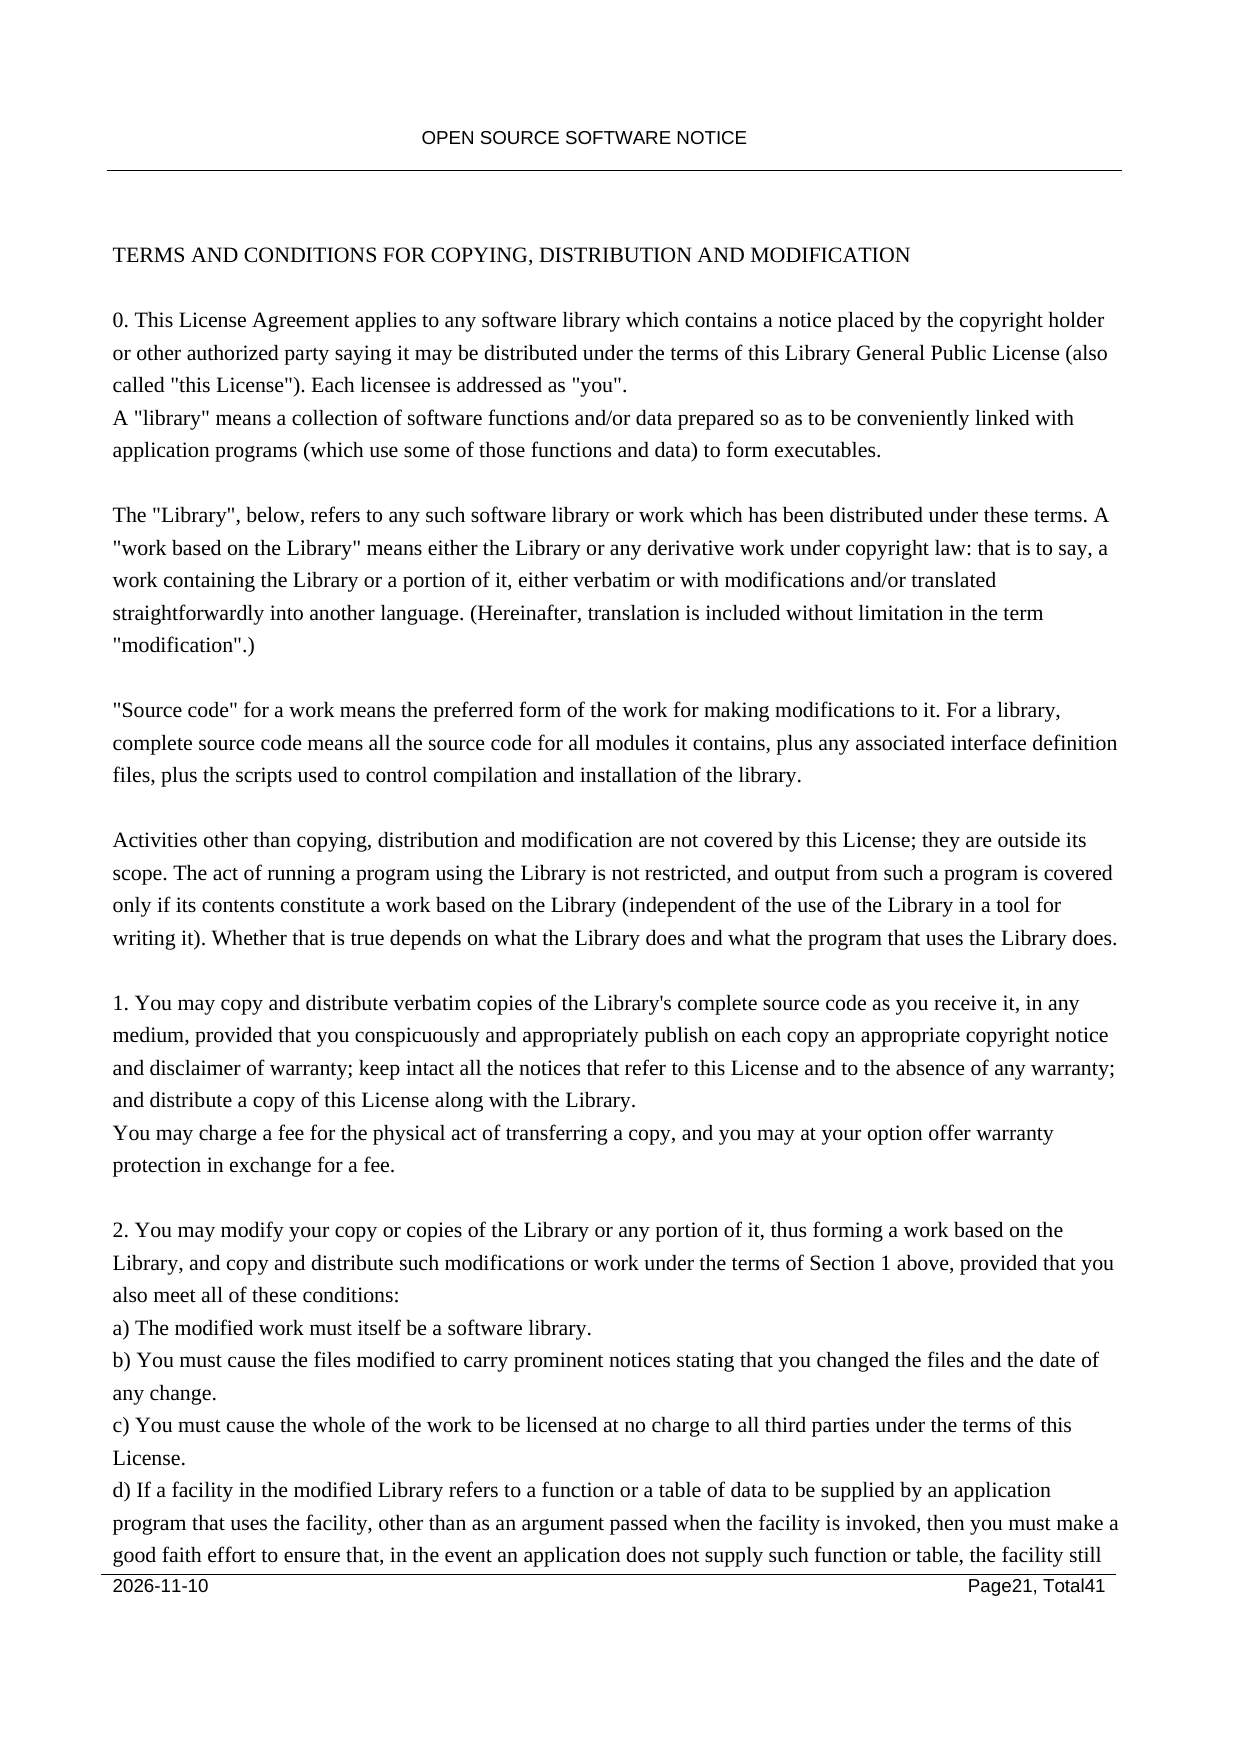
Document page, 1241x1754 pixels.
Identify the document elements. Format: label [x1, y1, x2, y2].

text [112, 206, 1128, 1571]
